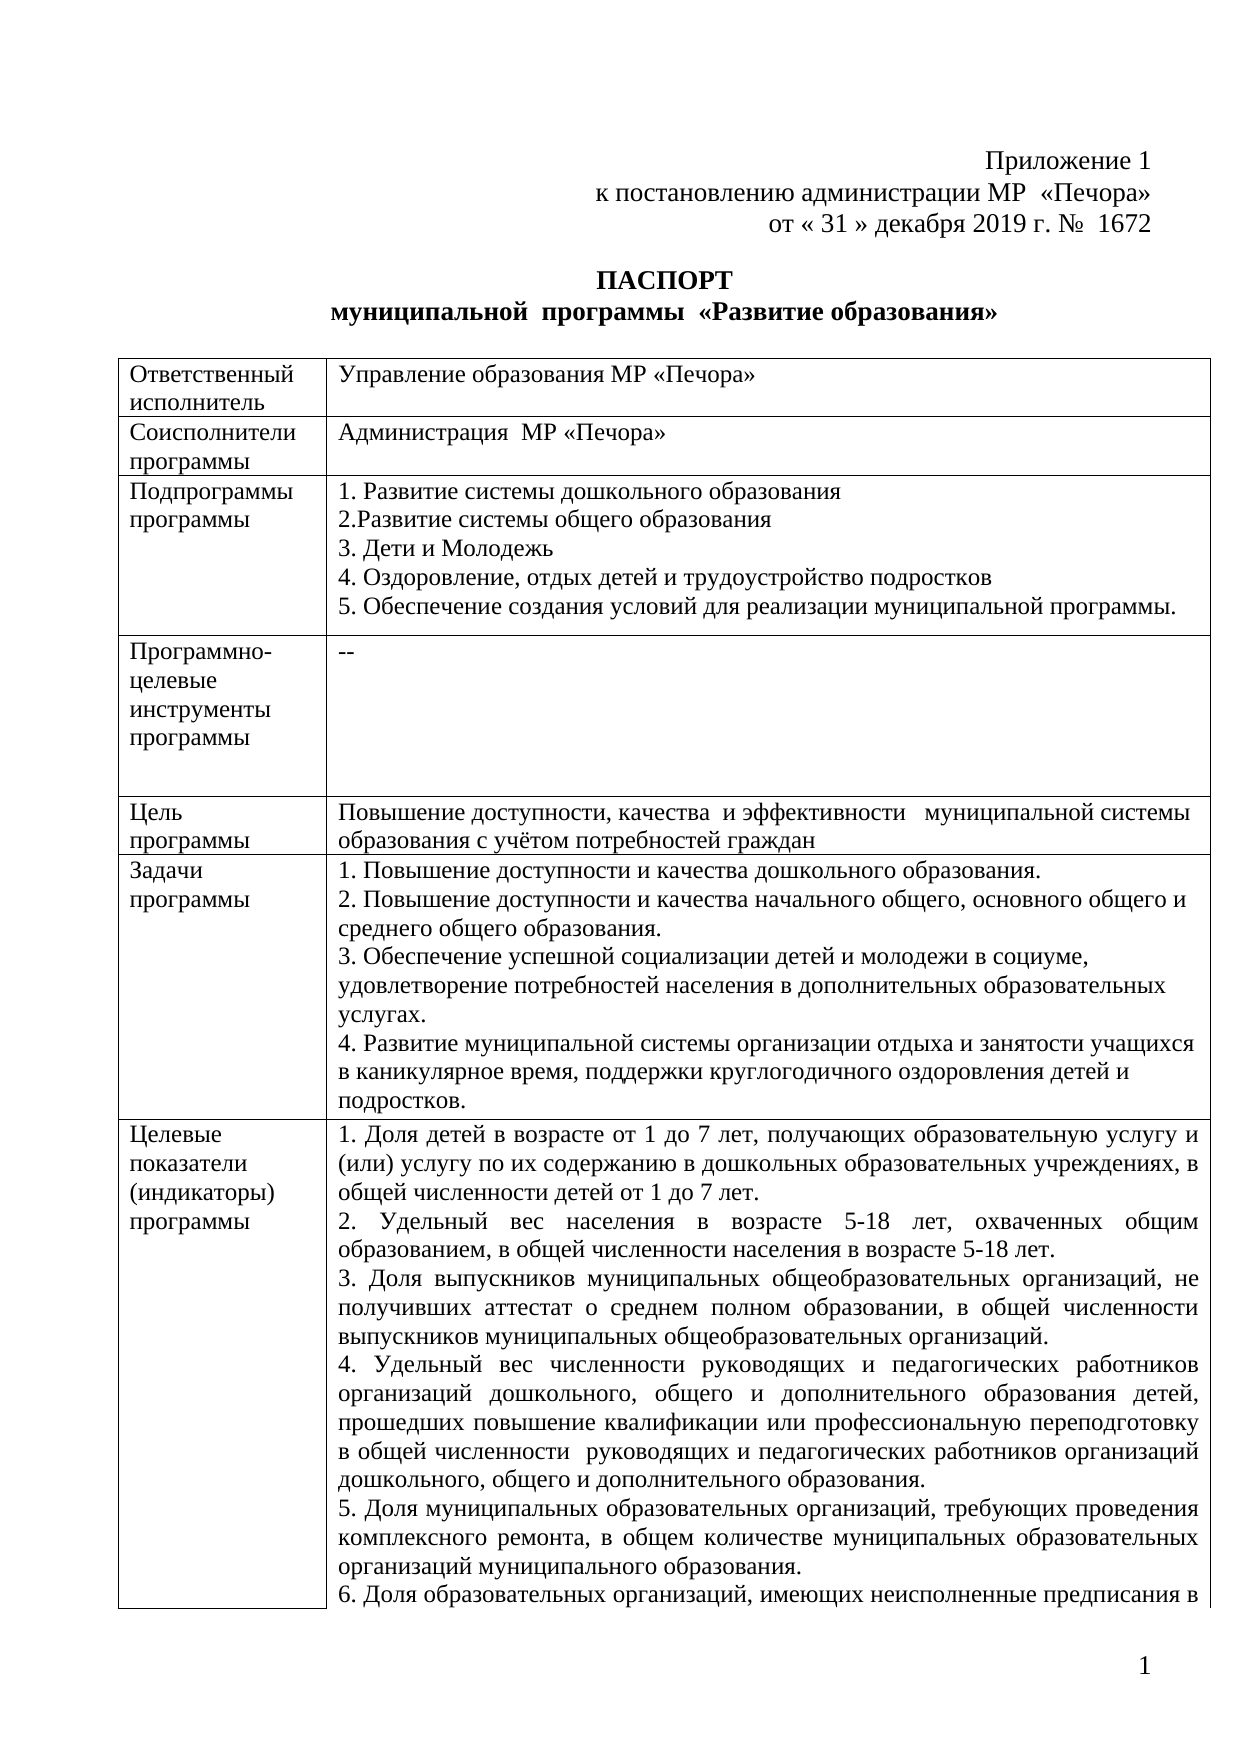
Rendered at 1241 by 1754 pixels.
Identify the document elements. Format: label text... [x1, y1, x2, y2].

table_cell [119, 1120, 326, 1608]
text ПАСПОРТ [177, 264, 1152, 295]
table_cell -- [327, 636, 1210, 796]
table_cell Соисполнители программы [119, 417, 326, 475]
table_cell Подпрограммы программы [119, 476, 326, 635]
table_cell Администрация МР «Печора» [327, 417, 1210, 475]
table_cell 1. Повышение доступности и качества дошкольного образования. 2. Повышение доступности и качества начального общего, основного общего и среднего общего образования. 3. Обеспечение успешной социализации детей и молодежи в социуме, удовлетворение потребностей населения в дополнительных образовательных услугах. 4. Развитие муниципальной системы организации отдыха и занятости учащихся в каникулярное время, поддержки круглогодичного оздоровления детей и подростков. [327, 855, 1210, 1118]
table_cell 1. Развитие системы дошкольного образования 2.Развитие системы общего образования 3. Дети и Молодежь 4. Оздоровление, отдых детей и трудоустройство подростков 5. Обеспечение создания условий для реализации муниципальной программы. [327, 476, 1210, 635]
table_cell Программно-целевые инструменты программы [119, 636, 326, 796]
table_cell Повышение доступности, качества и эффективности муниципальной системы образования с учётом потребностей граждан [327, 797, 1210, 854]
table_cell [327, 1120, 1210, 1608]
title Приложение 1 [177, 144, 1152, 176]
title к постановлению администрации МР «Печора» [118, 176, 1152, 207]
table_cell Задачи программы [119, 855, 326, 1118]
title от « 31 » декабря 2019 г. № 1672 [177, 207, 1152, 238]
table_cell Цель программы [119, 797, 326, 854]
text муниципальной программы «Развитие образования» [177, 295, 1152, 327]
table_header Управление образования МР «Печора» [327, 359, 1210, 416]
table_header Ответственный исполнитель [119, 359, 326, 416]
